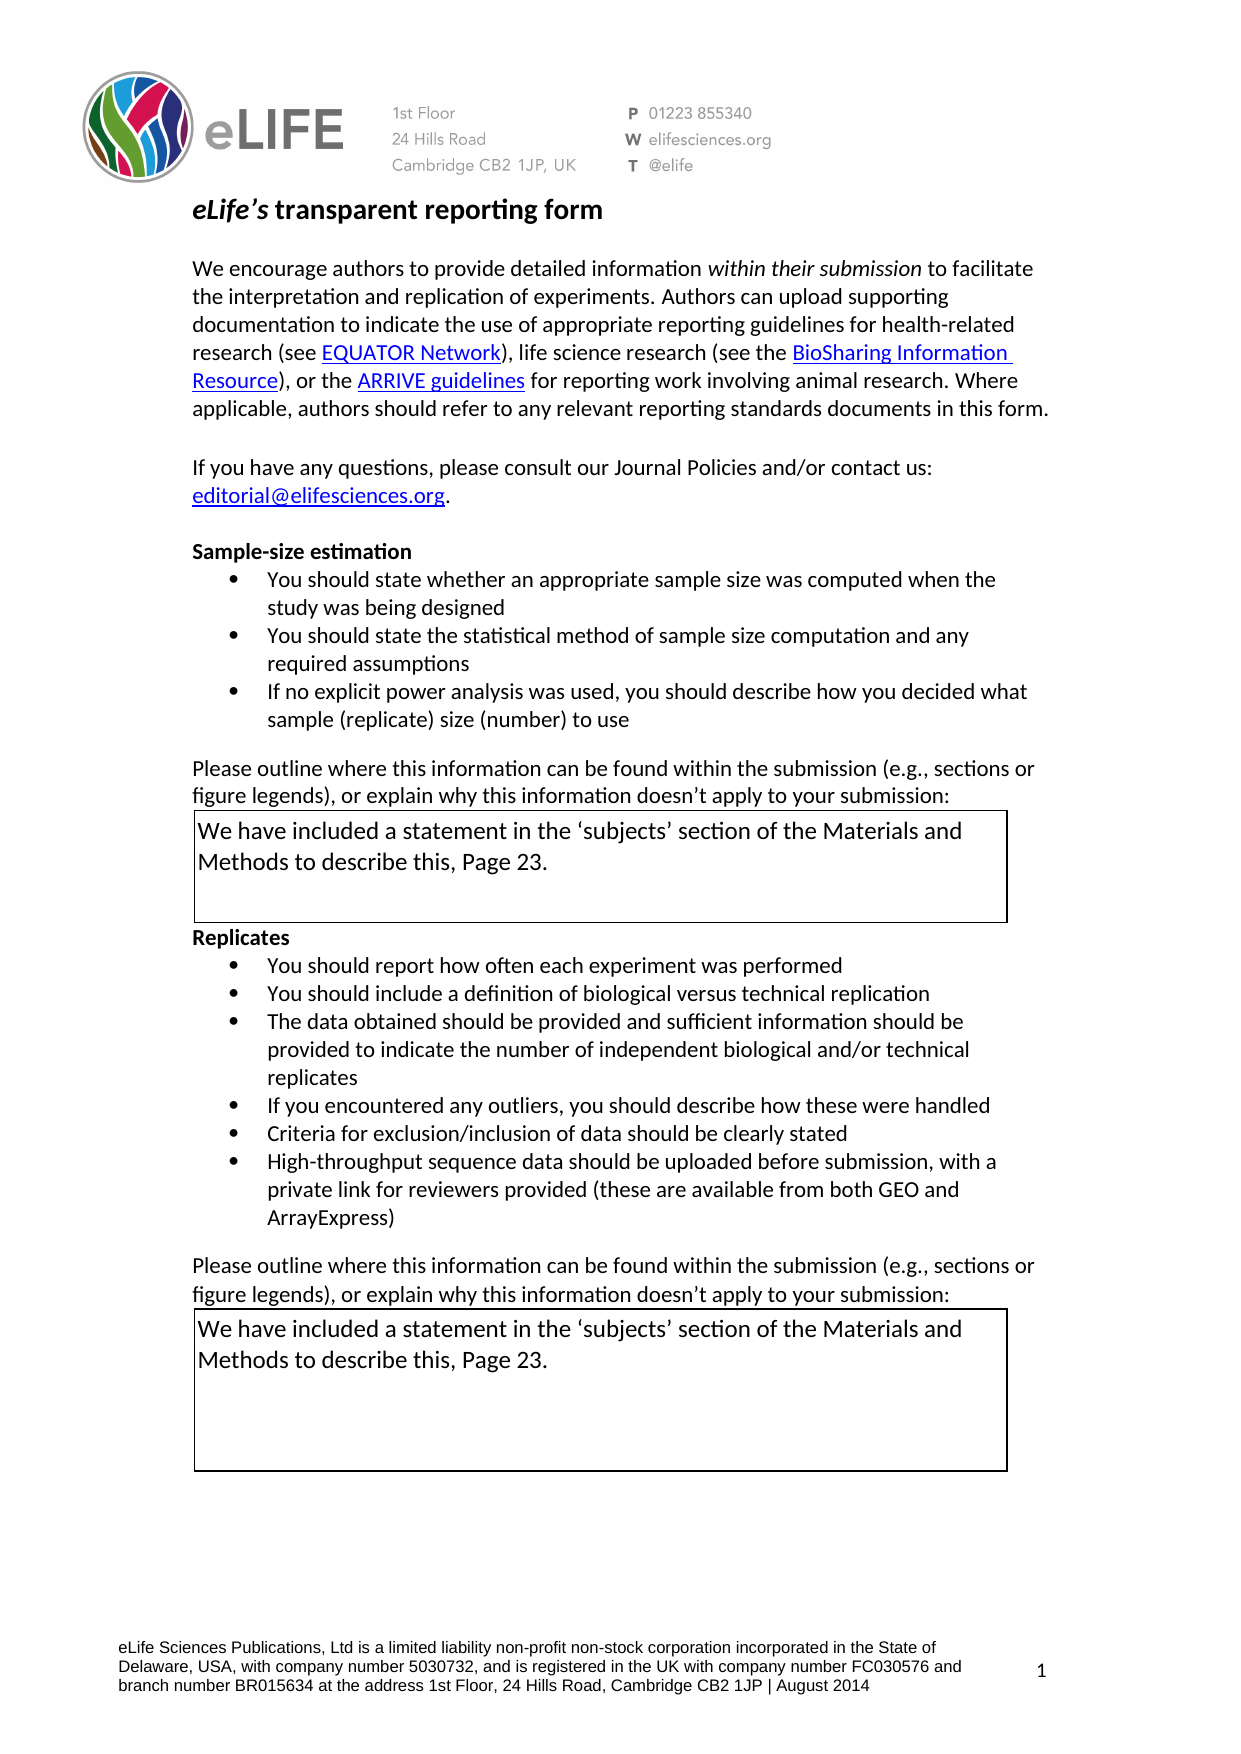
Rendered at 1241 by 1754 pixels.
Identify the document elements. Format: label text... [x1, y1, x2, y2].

text Sample-size estimation [192, 537, 1053, 565]
list You should state the statistical method of sample size computation and any required assumptions [229, 621, 1053, 677]
text We have included a statement in the ‘subjects’ section of the Materials and Methods to describe this, Page 23. [195, 813, 1006, 879]
list You should report how often each experiment was performed [229, 951, 1053, 979]
text We have included a statement in the ‘subjects’ section of the Materials and Methods to describe this, Page 23. [195, 1311, 1006, 1374]
list High-throughput sequence data should be uploaded before submission, with a private link for reviewers provided (these are available from both GEO and ArrayExpress) [229, 1147, 1053, 1231]
list You should state whether an appropriate sample size was computed when the study was being designed [229, 565, 1053, 621]
list The data obtained should be provided and sufficient information should be provided to indicate the number of independent biological and/or technical replicates [229, 1007, 1053, 1091]
text If you have any questions, please consult our Journal Policies and/or contact us: editorial@elifesciences.org. [192, 453, 1053, 509]
text Replicates [192, 838, 1053, 951]
list If no explicit power analysis was used, you should describe how you decided what sample (replicate) size (number) to use [229, 677, 1053, 733]
text eLife’s transparent reporting form [192, 191, 1053, 226]
list Criteria for exclusion/inclusion of data should be clearly stated [229, 1119, 1053, 1147]
picture [73, 59, 784, 191]
list If you encountered any outliers, you should describe how these were handled [229, 1091, 1053, 1119]
text We encourage authors to provide detailed information within their submission to facilitate the interpretation and replication of experiments. Authors can upload supporting documentation to indicate the use of appropriate reporting guidelines for health-related research (see EQUATOR Network), life science research (see the BioSharing Information Resource), or the ARRIVE guidelines for reporting work involving animal research. Where applicable, authors should refer to any relevant reporting standards documents in this form. [192, 254, 1053, 423]
list You should include a definition of biological versus technical replication [229, 979, 1053, 1007]
